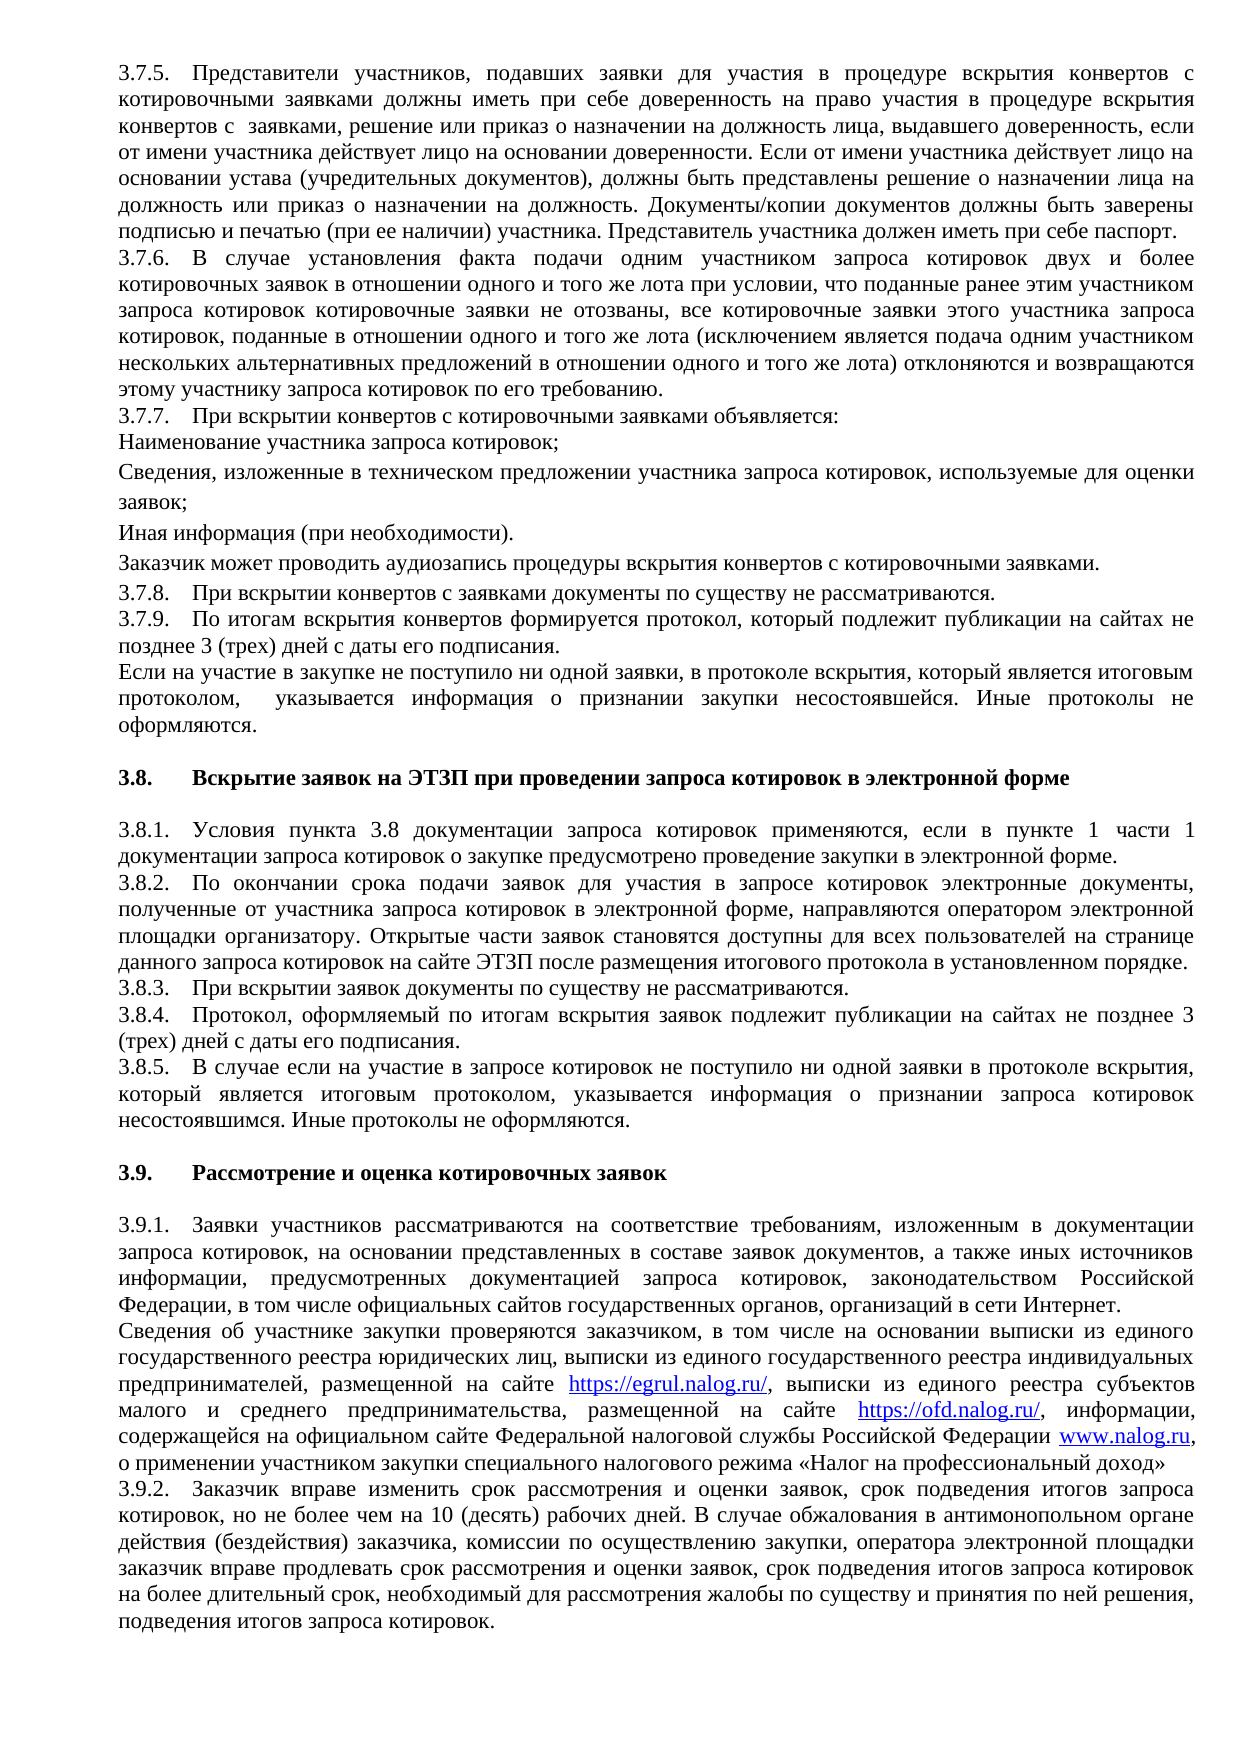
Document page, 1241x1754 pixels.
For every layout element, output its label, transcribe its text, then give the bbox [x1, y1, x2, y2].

list Заказчик вправе изменить срок рассмотрения и оценки заявок, срок подведения итогов запроса котировок, но не более чем на 10 (десять) рабочих дней. В случае обжалования в антимонопольном органе действия (бездействия) заказчика, комиссии по осуществлению закупки, оператора электронной площадки заказчик вправе продлевать срок рассмотрения и оценки заявок, срок подведения итогов запроса котировок на более длительный срок, необходимый для рассмотрения жалобы по существу и принятия по ней решения, подведения итогов запроса котировок. [118, 1475, 1196, 1633]
list Вскрытие заявок на ЭТЗП при проведении запроса котировок в электронной форме [118, 763, 1196, 790]
list Рассмотрение и оценка котировочных заявок [118, 1159, 1196, 1185]
list В случае установления факта подачи одним участником запроса котировок двух и более котировочных заявок в отношении одного и того же лота при условии, что поданные ранее этим участником запроса котировок котировочные заявки не отозваны, все котировочные заявки этого участника запроса котировок, поданные в отношении одного и того же лота (исключением является подача одним участником нескольких альтернативных предложений в отношении одного и того же лота) отклоняются и возвращаются этому участнику запроса котировок по его требованию. [118, 243, 1196, 402]
text Если на участие в закупке не поступило ни одной заявки, в протоколе вскрытия, который является итоговым протоколом, указывается информация о признании закупки несостоявшейся. Иные протоколы не оформляются. [118, 658, 1196, 737]
list По окончании срока подачи заявок для участия в запросе котировок электронные документы, полученные от участника запроса котировок в электронной форме, направляются оператором электронной площадки организатору. Открытые части заявок становятся доступны для всех пользователей на странице данного запроса котировок на сайте ЭТЗП после размещения итогового протокола в установленном порядке. [118, 869, 1196, 974]
list Представители участников, подавших заявки для участия в процедуре вскрытия конвертов с котировочными заявками должны иметь при себе доверенность на право участия в процедуре вскрытия конвертов с заявками, решение или приказ о назначении на должность лица, выдавшего доверенность, если от имени участника действует лицо на основании доверенности. Если от имени участника действует лицо на основании устава (учредительных документов), должны быть представлены решение о назначении лица на должность или приказ о назначении на должность. Документы/копии документов должны быть заверены подписью и печатью (при ее наличии) участника. Представитель участника должен иметь при себе паспорт. [118, 59, 1196, 243]
list Заказчик может проводить аудиозапись процедуры вскрытия конвертов с котировочными заявками. [118, 549, 1196, 575]
list Сведения, изложенные в техническом предложении участника запроса котировок, используемые для оценки заявок; [118, 458, 1196, 515]
list При вскрытии конвертов с заявками документы по существу не рассматриваются. [118, 579, 1196, 605]
list Наименование участника запроса котировок; [118, 428, 1196, 454]
list Иная информация (при необходимости). [118, 519, 1196, 545]
list По итогам вскрытия конвертов формируется протокол, который подлежит публикации на сайтах не позднее 3 (трех) дней с даты его подписания. [118, 605, 1196, 658]
list Условия пункта 3.8 документации запроса котировок применяются, если в пункте 1 части 1 документации запроса котировок о закупке предусмотрено проведение закупки в электронной форме. [118, 816, 1196, 869]
list При вскрытии заявок документы по существу не рассматриваются. [118, 974, 1196, 1001]
list При вскрытии конвертов с котировочными заявками объявляется: [118, 402, 1196, 428]
list Протокол, оформляемый по итогам вскрытия заявок подлежит публикации на сайтах не позднее 3 (трех) дней с даты его подписания. [118, 1001, 1196, 1053]
list В случае если на участие в запросе котировок не поступило ни одной заявки в протоколе вскрытия, который является итоговым протоколом, указывается информация о признании запроса котировок несостоявшимся. Иные протоколы не оформляются. [118, 1053, 1196, 1132]
list Заявки участников рассматриваются на соответствие требованиям, изложенным в документации запроса котировок, на основании представленных в составе заявок документов, а также иных источников информации, предусмотренных документацией запроса котировок, законодательством Российской Федерации, в том числе официальных сайтов государственных органов, организаций в сети Интернет. [118, 1212, 1196, 1317]
text Сведения об участнике закупки проверяются заказчиком, в том числе на основании выписки из единого государственного реестра юридических лиц, выписки из единого государственного реестра индивидуальных предпринимателей, размещенной на сайте https://egrul.nalog.ru/, выписки из единого реестра субъектов малого и среднего предпринимательства, размещенной на сайте https://ofd.nalog.ru/, информации, содержащейся на официальном сайте Федеральной налоговой службы Российской Федерации www.nalog.ru, о применении участником закупки специального налогового режима «Налог на профессиональный доход» [118, 1317, 1196, 1475]
